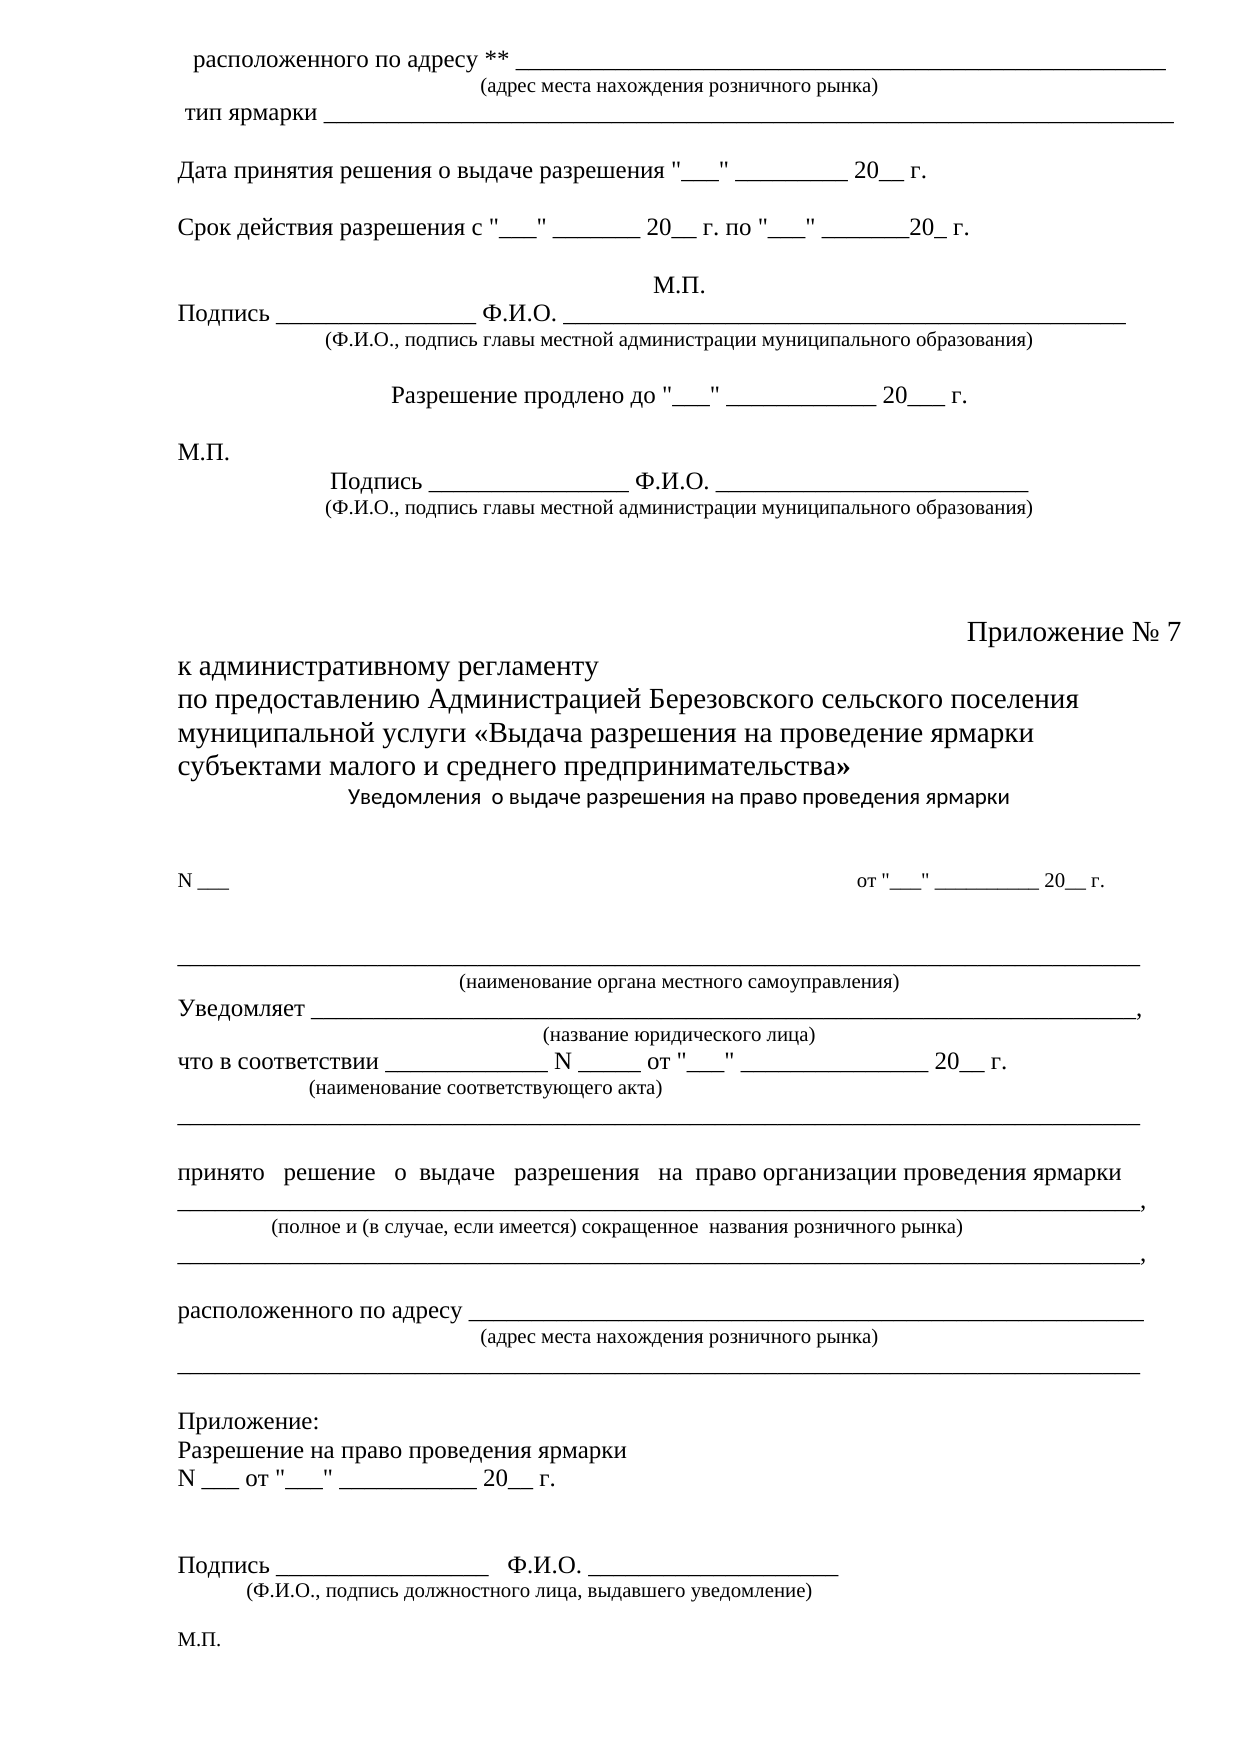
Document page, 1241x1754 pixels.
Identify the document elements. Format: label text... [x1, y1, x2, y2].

text тип ярмарки ____________________________________________________________________ [177, 97, 1181, 126]
text по предоставлению Администрацией Березовского сельского поселения [177, 681, 1181, 715]
text муниципальной услуги «Выдача разрешения на проведение ярмарки субъектами малого и среднего предпринимательства» [177, 715, 1181, 782]
text Подпись _________________ Ф.И.О. ____________________ [177, 1550, 1181, 1578]
text Подпись ________________ Ф.И.О. _____________________________________________ [177, 298, 1181, 327]
text (наименование органа местного самоуправления) [177, 969, 1181, 993]
text _____________________________________________________________________________ [177, 941, 1181, 969]
text (название юридического лица) [177, 1022, 1181, 1046]
text Уведомляет __________________________________________________________________, [177, 993, 1181, 1022]
text (Ф.И.О., подпись должностного лица, выдавшего уведомление) [177, 1578, 1181, 1602]
text _____________________________________________________________________________ [177, 1099, 1181, 1128]
text (полное и (в случае, если имеется) сокращенное названия розничного рынка) [177, 1214, 1181, 1238]
text Подпись ________________ Ф.И.О. _________________________ [177, 466, 1181, 495]
text М.П. [177, 437, 1181, 466]
text (адрес места нахождения розничного рынка) [177, 1324, 1181, 1348]
text М.П. [177, 270, 1181, 298]
text Разрешение продлено до "___" ____________ 20___ г. [177, 380, 1181, 409]
text (Ф.И.О., подпись главы местной администрации муниципального образования) [177, 495, 1181, 519]
text (наименование соответствующего акта) [177, 1075, 1181, 1099]
text к административному регламенту [177, 648, 1181, 681]
text _____________________________________________________________________________ [177, 1348, 1181, 1377]
text N ___ от "___" ___________ 20__ г. [177, 1463, 1181, 1492]
text М.П. [177, 1627, 1181, 1651]
text N ___ от "___" __________ 20__ г. [177, 868, 1181, 892]
text Срок действия разрешения с "___" _______ 20__ г. по "___" _______20_ г. [177, 212, 1181, 241]
text Дата принятия решения о выдаче разрешения "___" _________ 20__ г. [177, 155, 1181, 183]
text расположенного по адресу ______________________________________________________ [177, 1296, 1181, 1324]
text (Ф.И.О., подпись главы местной администрации муниципального образования) [177, 327, 1181, 351]
text Разрешение на право проведения ярмарки [177, 1435, 1181, 1463]
text Уведомления о выдаче разрешения на право проведения ярмарки [177, 782, 1181, 810]
text Приложение № 7 [177, 614, 1181, 648]
text Приложение: [177, 1406, 1181, 1435]
text принято решение о выдаче разрешения на право организации проведения ярмарки _____________________________________________________________________________, [177, 1157, 1181, 1214]
text (адрес места нахождения розничного рынка) [177, 73, 1181, 97]
text расположенного по адресу ** ____________________________________________________ [177, 44, 1181, 73]
text _____________________________________________________________________________, [177, 1238, 1181, 1267]
text что в соответствии _____________ N _____ от "___" _______________ 20__ г. [177, 1046, 1181, 1075]
